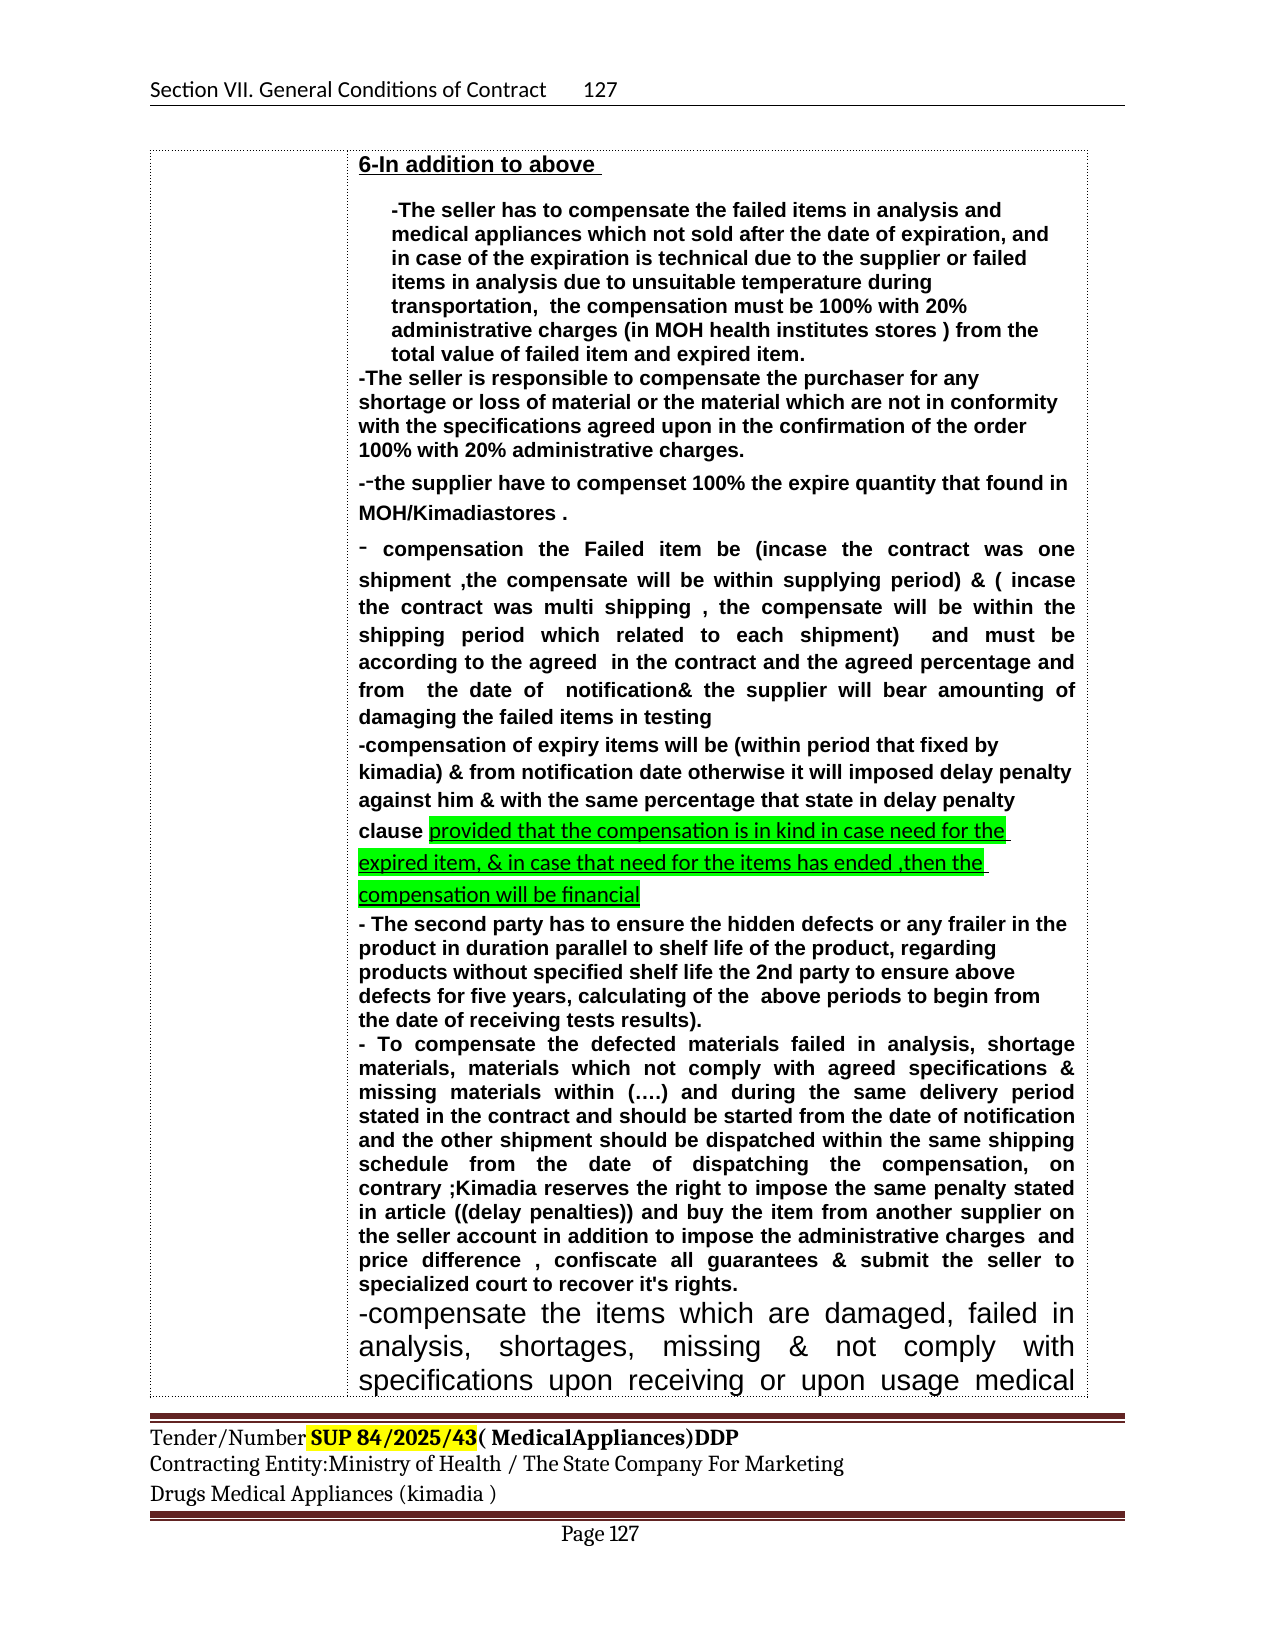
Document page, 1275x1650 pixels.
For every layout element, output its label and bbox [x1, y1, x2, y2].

table_cell [150, 150, 347, 1396]
table_cell [347, 150, 1088, 1396]
